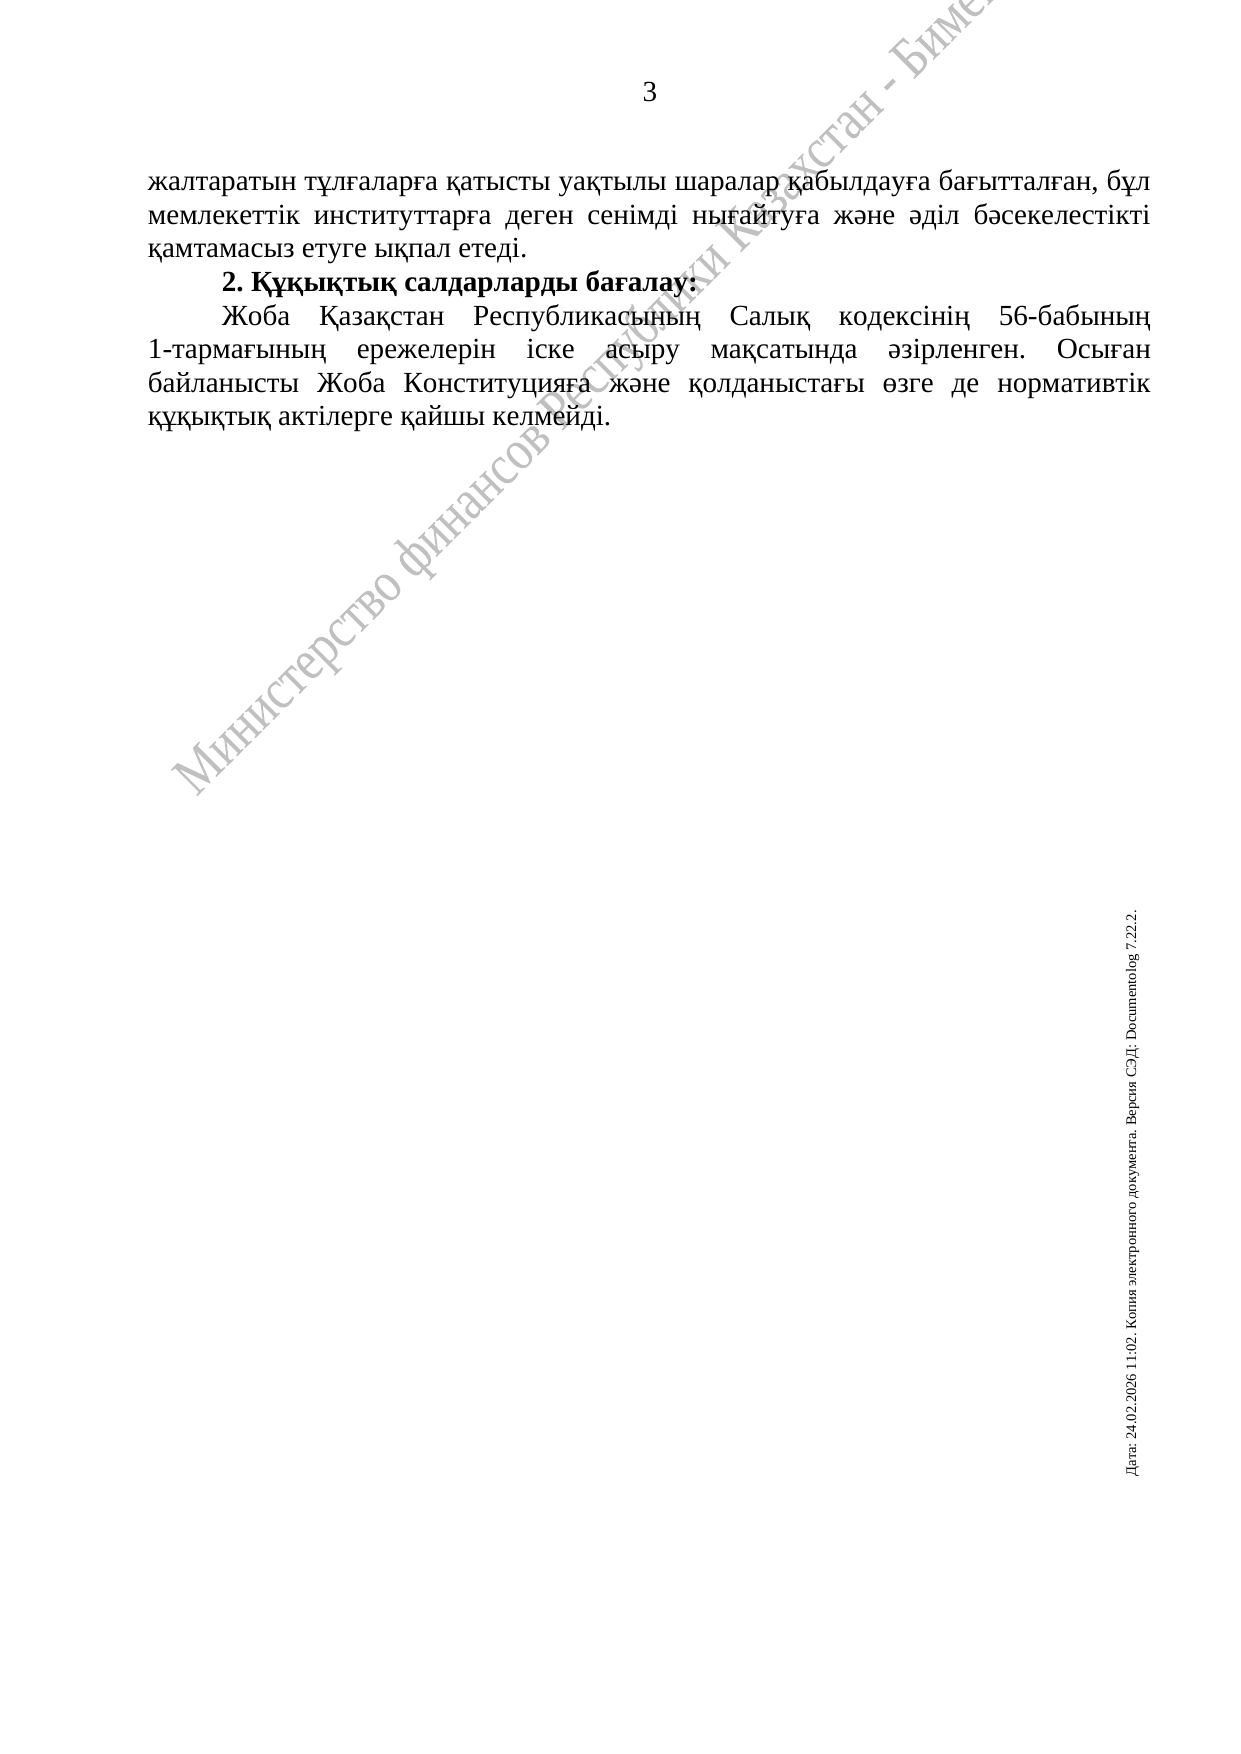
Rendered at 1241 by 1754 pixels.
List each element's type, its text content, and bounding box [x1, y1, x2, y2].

text Жоба Қазақстан Республикасының Салық кодексінің 56-бабының 1-тармағының ережелерін іске асыру мақсатында әзірленген. Осыған байланысты Жоба Конституцияға және қолданыстағы өзге де нормативтік құқықтық актілерге қайшы келмейді. [148, 298, 1152, 432]
text 2. Құқықтық салдарларды бағалау: [148, 264, 1152, 298]
text Жобаны қабылдау қоғамда әлеуметтік шиеленіс немесе наразылық туғызбайды. Керісінше, ол салықтық әкімшілендіру үдерісін жетілдіруге және салықтар мен бюджетке төленетін басқа да міндетті төлемдерді төлеуден жалтаратын тұлғаларға қатысты уақтылы шаралар қабылдауға бағытталған, бұл мемлекеттік институттарға деген сенімді нығайтуға және әділ бәсекелестікті қамтамасыз етуге ықпал етеді. [148, 163, 1152, 264]
